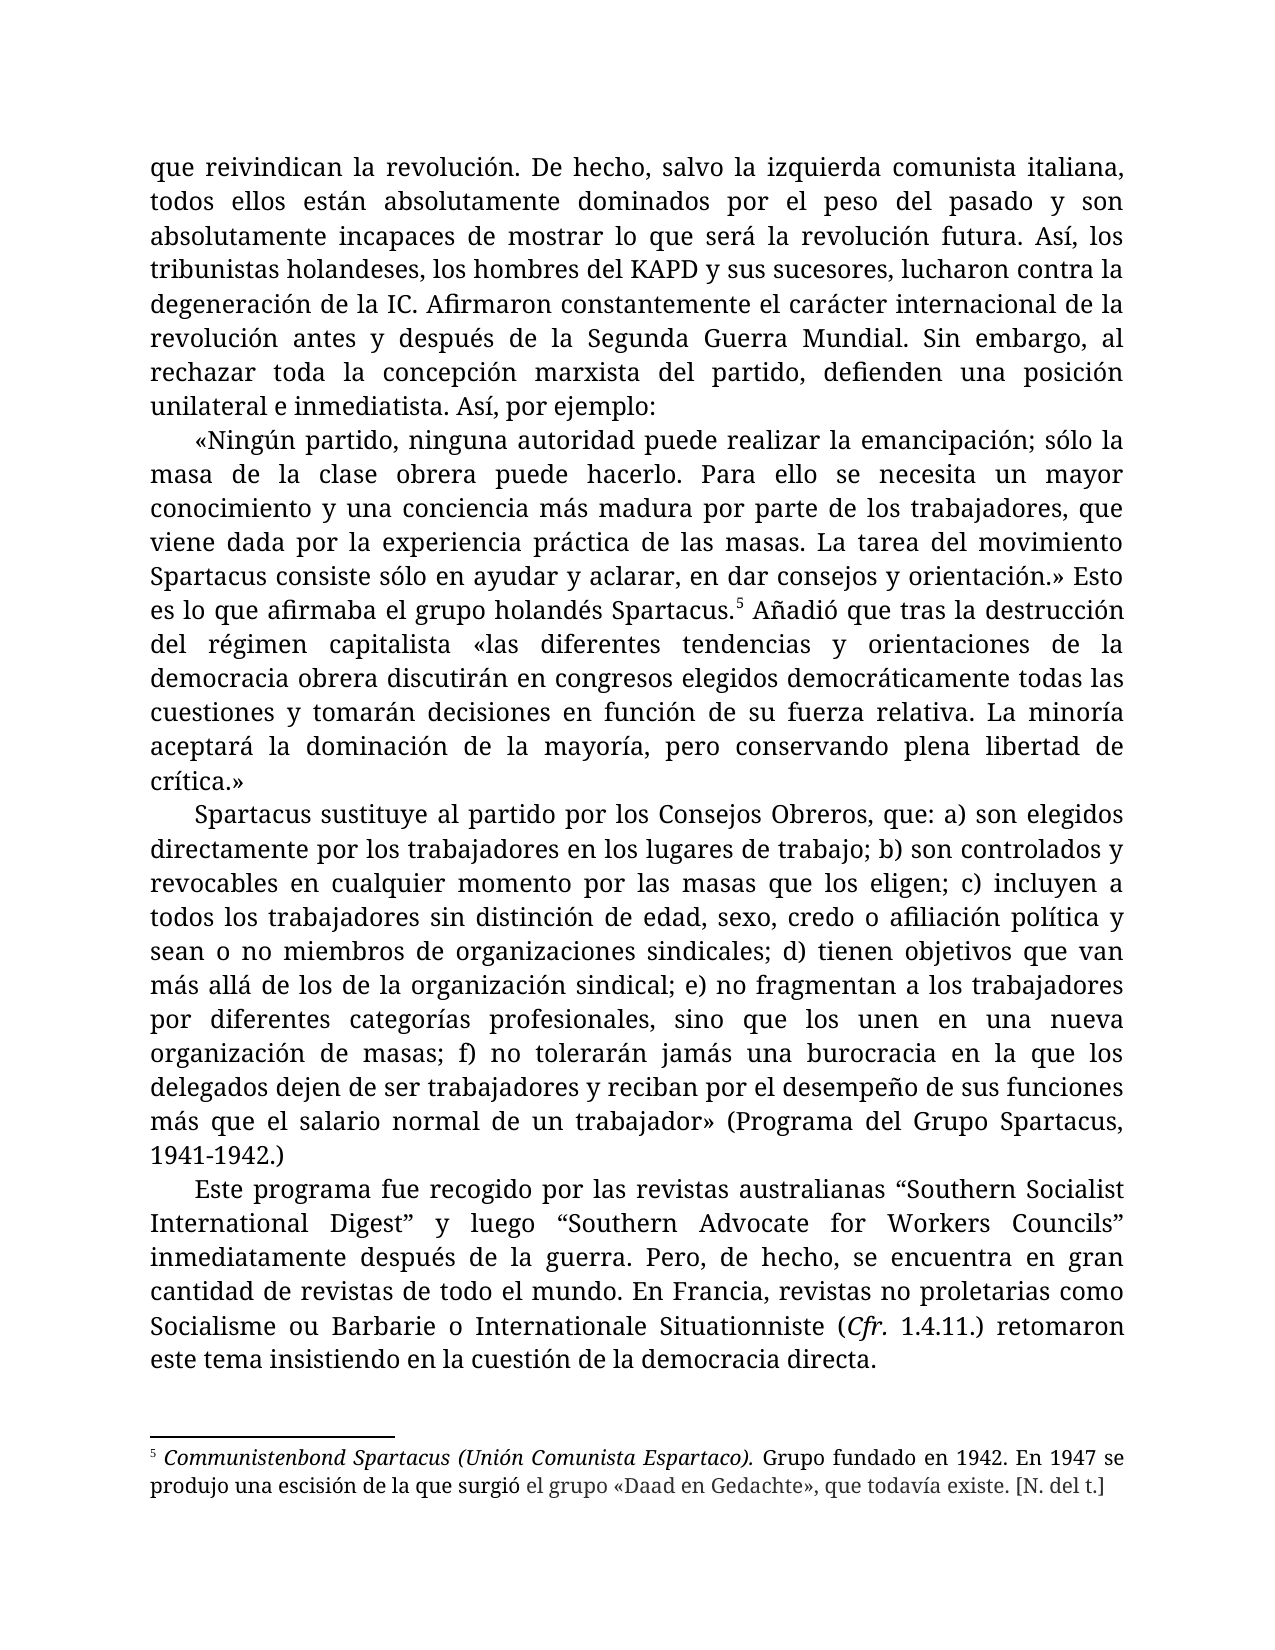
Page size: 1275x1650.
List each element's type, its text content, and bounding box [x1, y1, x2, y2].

text «Ningún partido, ninguna autoridad puede realizar la emancipación; sólo la masa de la clase obrera puede hacerlo. Para ello se necesita un mayor conocimiento y una conciencia más madura por parte de los trabajadores, que viene dada por la experiencia práctica de las masas. La tarea del movimiento Spartacus consiste sólo en ayudar y aclarar, en dar consejos y orientación.» Esto es lo que afirmaba el grupo holandés Spartacus. Añadió que tras la destrucción del régimen capitalista «las diferentes tendencias y orientaciones de la democracia obrera discutirán en congresos elegidos democráticamente todas las cuestiones y tomarán decisiones en función de su fuerza relativa. La minoría aceptará la dominación de la mayoría, pero conservando plena libertad de crítica.» [150, 422, 1125, 797]
text Spartacus sustituye al partido por los Consejos Obreros, que: a) son elegidos directamente por los trabajadores en los lugares de trabajo; b) son controlados y revocables en cualquier momento por las masas que los eligen; c) incluyen a todos los trabajadores sin distinción de edad, sexo, credo o afiliación política y sean o no miembros de organizaciones sindicales; d) tienen objetivos que van más allá de los de la organización sindical; e) no fragmentan a los trabajadores por diferentes categorías profesionales, sino que los unen en una nueva organización de masas; f) no tolerarán jamás una burocracia en la que los delegados dejen de ser trabajadores y reciban por el desempeño de sus funciones más que el salario normal de un trabajador» (Programa del Grupo Spartacus, 1941-1942.) [150, 797, 1125, 1172]
text Este programa fue recogido por las revistas australianas “Southern Socialist International Digest” y luego “Southern Advocate for Workers Councils” inmediatamente después de la guerra. Pero, de hecho, se encuentra en gran cantidad de revistas de todo el mundo. En Francia, revistas no proletarias como Socialisme οu Barbarie ο Internationale Situationniste (Cfr. 1.4.11.) retomaron este tema insistiendo en la cuestión de la democracia directa. [150, 1172, 1125, 1376]
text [150, 150, 1125, 422]
